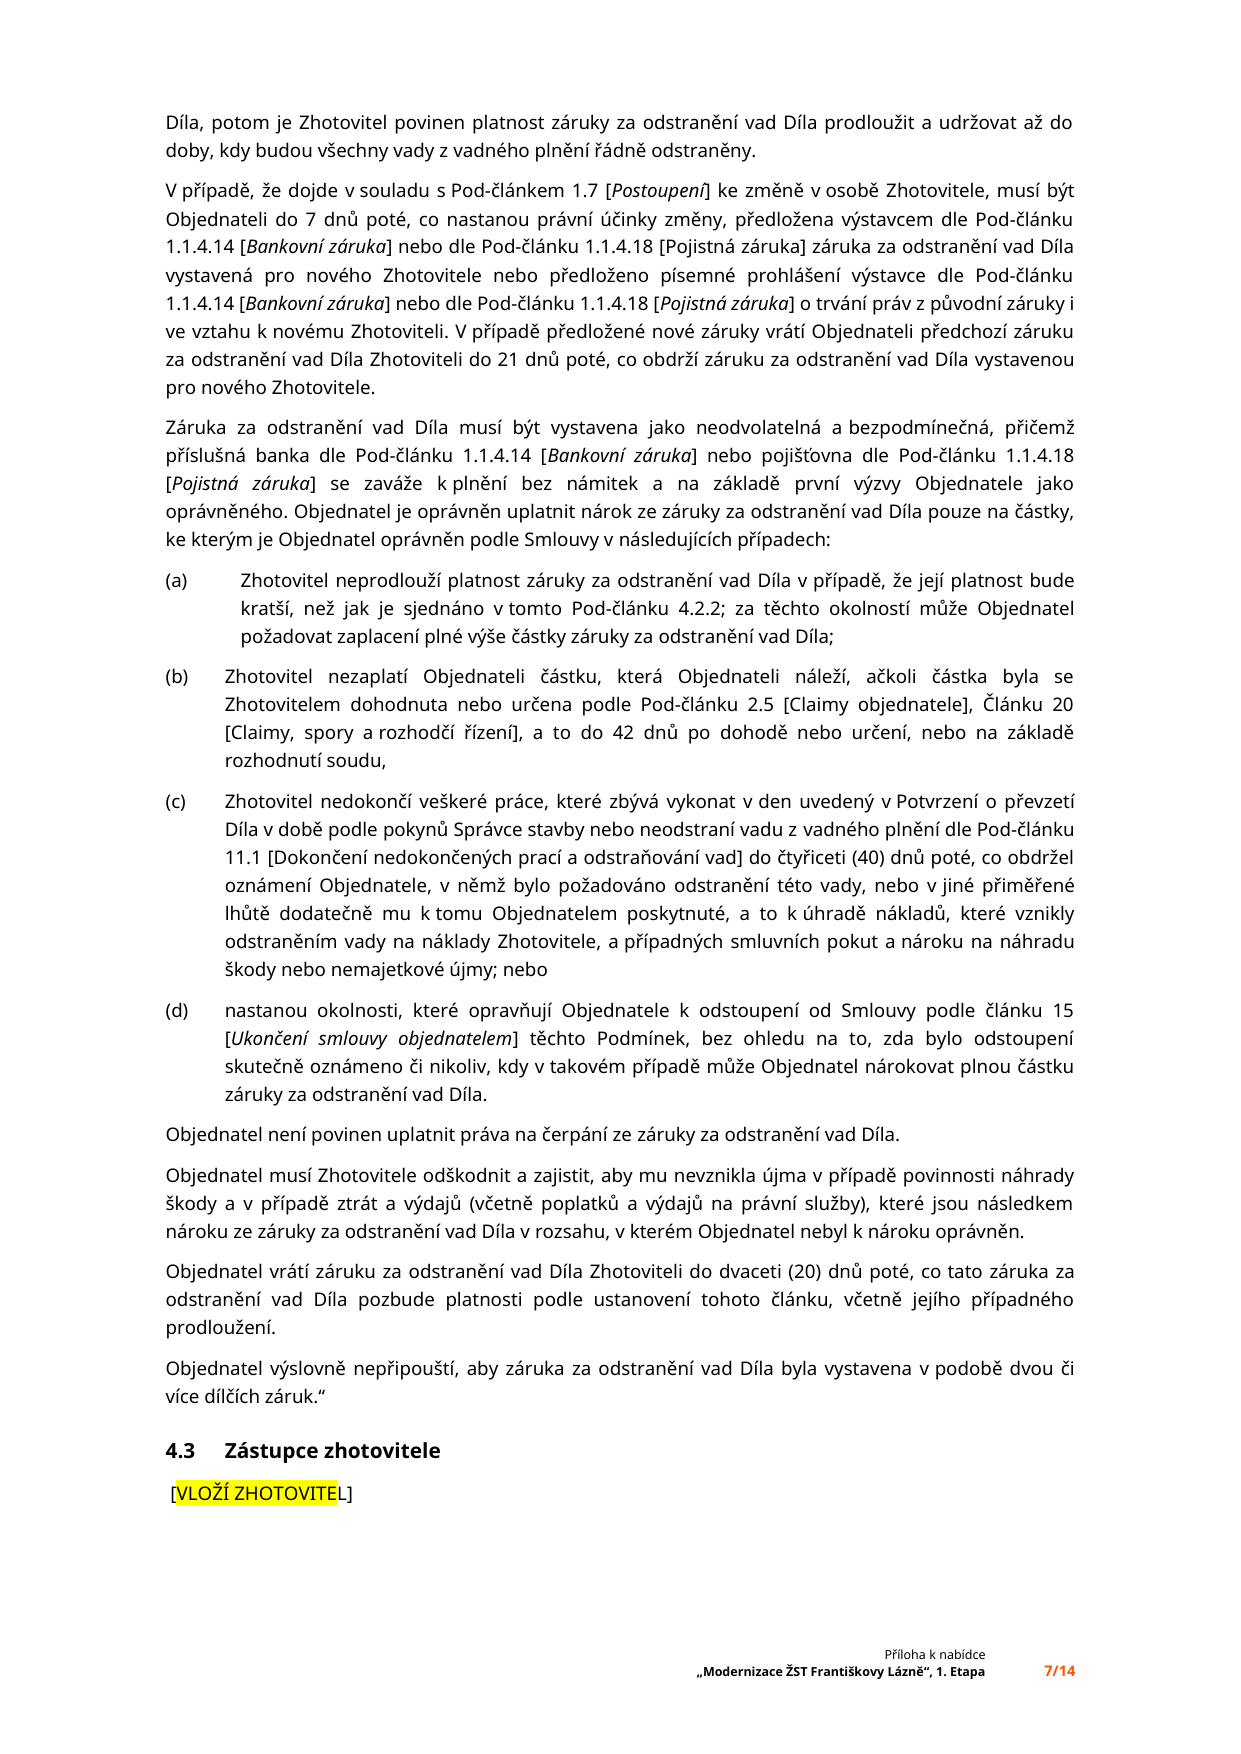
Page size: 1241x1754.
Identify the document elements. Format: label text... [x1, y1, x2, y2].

text Zhotovitel nedokončí veškeré práce, které zbývá vykonat v den uvedený v Potvrzení o převzetí Díla v době podle pokynů Správce stavby nebo neodstraní vadu z vadného plnění dle Pod-článku 11.1 [Dokončení nedokončených prací a odstraňování vad] do čtyřiceti (40) dnů poté, co obdržel oznámení Objednatele, v němž bylo požadováno odstranění této vady, nebo v jiné přiměřené lhůtě dodatečně mu k tomu Objednatelem poskytnuté, a to k úhradě nákladů, které vznikly odstraněním vady na náklady Zhotovitele, a případných smluvních pokut a nároku na náhradu škody nebo nemajetkové újmy; nebo [165, 788, 1075, 982]
text nastanou okolnosti, které opravňují Objednatele k odstoupení od Smlouvy podle článku 15 [Ukončení smlouvy objednatelem] těchto Podmínek, bez ohledu na to, zda bylo odstoupení skutečně oznámeno či nikoliv, kdy v takovém případě může Objednatel nárokovat plnou částku záruky za odstranění vad Díla. [165, 997, 1075, 1106]
list Zhotovitel neprodlouží platnost záruky za odstranění vad Díla v případě, že její platnost bude kratší, než jak je sjednáno v tomto Pod-článku 4.2.2; za těchto okolností může Objednatel požadovat zaplacení plné výše částky záruky za odstranění vad Díla; [165, 567, 1075, 649]
text Záruka za odstranění vad Díla musí být vystavena jako neodvolatelná a bezpodmínečná, přičemž příslušná banka dle Pod-článku 1.1.4.14 [Bankovní záruka] nebo pojišťovna dle Pod-článku 1.1.4.18 [Pojistná záruka] se zaváže k plnění bez námitek a na základě první výzvy Objednatele jako oprávněného. Objednatel je oprávněn uplatnit nárok ze záruky za odstranění vad Díla pouze na částky, ke kterým je Objednatel oprávněn podle Smlouvy v následujících případech: [165, 414, 1075, 552]
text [165, 109, 1075, 163]
text Objednatel musí Zhotovitele odškodnit a zajistit, aby mu nevznikla újma v případě povinnosti náhrady škody a v případě ztrát a výdajů (včetně poplatků a výdajů na právní služby), které jsou následkem nároku ze záruky za odstranění vad Díla v rozsahu, v kterém Objednatel nebyl k nároku oprávněn. [165, 1162, 1075, 1243]
text Objednatel vrátí záruku za odstranění vad Díla Zhotoviteli do dvaceti (20) dnů poté, co tato záruka za odstranění vad Díla pozbude platnosti podle ustanovení tohoto článku, včetně jejího případného prodloužení. [165, 1258, 1075, 1340]
text [VLOŽÍ ZHOTOVITEL] [337, 1480, 1075, 1505]
text Zhotovitel nezaplatí Objednateli částku, která Objednateli náleží, ačkoli částka byla se Zhotovitelem dohodnuta nebo určena podle Pod-článku 2.5 [Claimy objednatele], Článku 20 [Claimy, spory a rozhodčí řízení], a to do 42 dnů po dohodě nebo určení, nebo na základě rozhodnutí soudu, [165, 664, 1075, 773]
text Objednatel výslovně nepřipouští, aby záruka za odstranění vad Díla byla vystavena v podobě dvou či více dílčích záruk.“ [165, 1355, 1075, 1409]
text V případě, že dojde v souladu s Pod-článkem 1.7 [Postoupení] ke změně v osobě Zhotovitele, musí být Objednateli do 7 dnů poté, co nastanou právní účinky změny, předložena výstavcem dle Pod-článku 1.1.4.14 [Bankovní záruka] nebo dle Pod-článku 1.1.4.18 [Pojistná záruka] záruka za odstranění vad Díla vystavená pro nového Zhotovitele nebo předloženo písemné prohlášení výstavce dle Pod-článku 1.1.4.14 [Bankovní záruka] nebo dle Pod-článku 1.1.4.18 [Pojistná záruka] o trvání práv z původní záruky i ve vztahu k novému Zhotoviteli. V případě předložené nové záruky vrátí Objednateli předchozí záruku za odstranění vad Díla Zhotoviteli do 21 dnů poté, co obdrží záruku za odstranění vad Díla vystavenou pro nového Zhotovitele. [165, 178, 1075, 399]
text 4.3 Zástupce zhotovitele [165, 1436, 1075, 1464]
text Objednatel není povinen uplatnit práva na čerpání ze záruky za odstranění vad Díla. [165, 1121, 1075, 1147]
